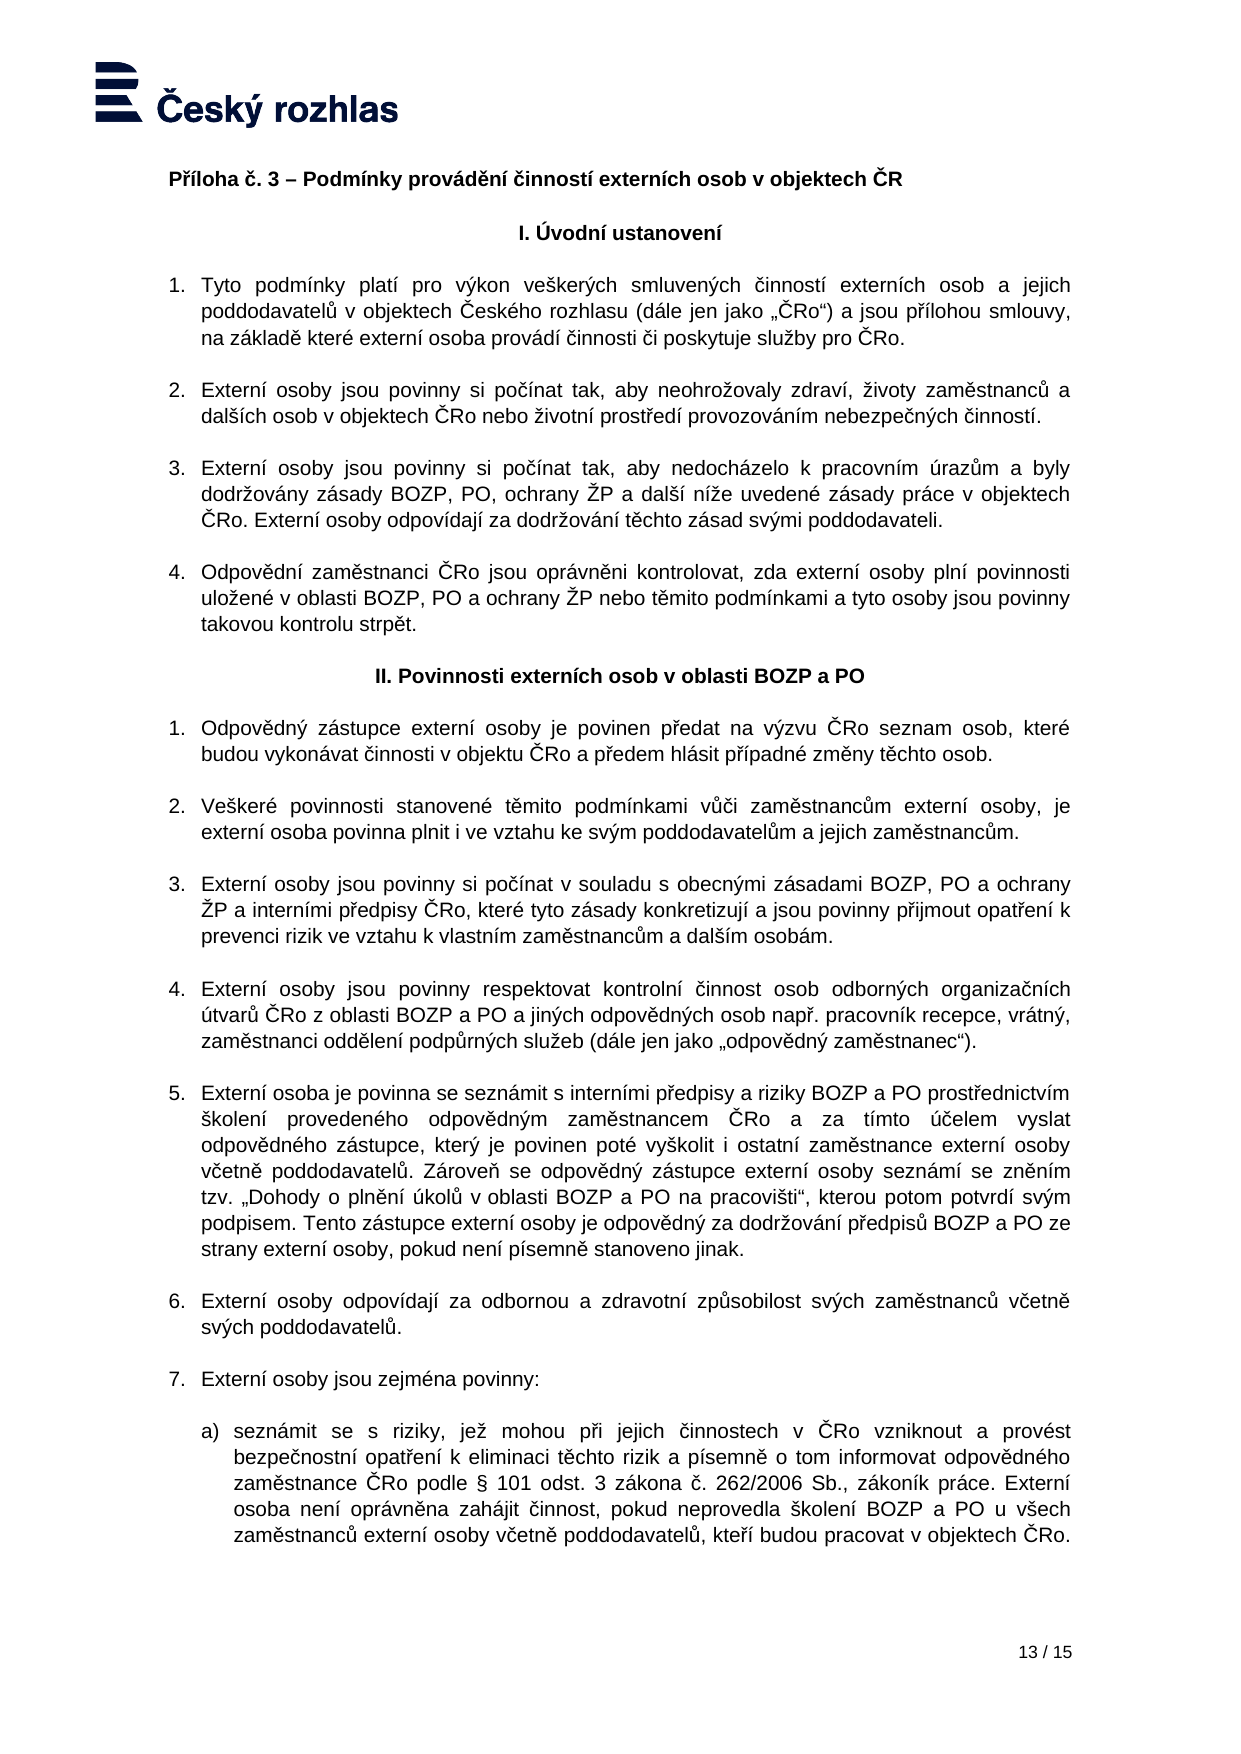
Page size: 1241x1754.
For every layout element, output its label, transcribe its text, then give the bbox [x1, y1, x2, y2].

list Externí osoby jsou povinny si počínat v souladu s obecnými zásadami BOZP, PO a ochrany ŽP a interními předpisy ČRo, které tyto zásady konkretizují a jsou povinny přijmout opatření k prevenci rizik ve vztahu k vlastním zaměstnancům a dalším osobám. [168, 871, 1072, 949]
picture [95, 62, 398, 128]
list Externí osoby jsou povinny respektovat kontrolní činnost osob odborných organizačních útvarů ČRo z oblasti BOZP a PO a jiných odpovědných osob např. pracovník recepce, vrátný, zaměstnanci oddělení podpůrných služeb (dále jen jako „odpovědný zaměstnanec“). [168, 975, 1072, 1053]
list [201, 1418, 1072, 1548]
subtitle Úvodní ustanovení [168, 220, 1072, 246]
list Externí osoba je povinna se seznámit s interními předpisy a riziky BOZP a PO prostřednictvím školení provedeného odpovědným zaměstnancem ČRo a za tímto účelem vyslat odpovědného zástupce, který je povinen poté vyškolit i ostatní zaměstnance externí osoby včetně poddodavatelů. Zároveň se odpovědný zástupce externí osoby seznámí se zněním tzv. „Dohody o plnění úkolů v oblasti BOZP a PO na pracovišti“, kterou potom potvrdí svým podpisem. Tento zástupce externí osoby je odpovědný za dodržování předpisů BOZP a PO ze strany externí osoby, pokud není písemně stanoveno jinak. [168, 1079, 1072, 1262]
subtitle Povinnosti externích osob v oblasti BOZP a PO [168, 663, 1072, 689]
list Tyto podmínky platí pro výkon veškerých smluvených činností externích osob a jejich poddodavatelů v objektech Českého rozhlasu (dále jen jako „ČRo“) a jsou přílohou smlouvy, na základě které externí osoba provádí činnosti či poskytuje služby pro ČRo. [168, 272, 1072, 350]
list Odpovědní zaměstnanci ČRo jsou oprávněni kontrolovat, zda externí osoby plní povinnosti uložené v oblasti BOZP, PO a ochrany ŽP nebo těmito podmínkami a tyto osoby jsou povinny takovou kontrolu strpět. [168, 558, 1072, 637]
list Veškeré povinnosti stanovené těmito podmínkami vůči zaměstnancům externí osoby, je externí osoba povinna plnit i ve vztahu ke svým poddodavatelům a jejich zaměstnancům. [168, 793, 1072, 845]
list Externí osoby jsou povinny si počínat tak, aby nedocházelo k pracovním úrazům a byly dodržovány zásady BOZP, PO, ochrany ŽP a další níže uvedené zásady práce v objektech ČRo. Externí osoby odpovídají za dodržování těchto zásad svými poddodavateli. [168, 454, 1072, 532]
list Odpovědný zástupce externí osoby je povinen předat na výzvu ČRo seznam osob, které budou vykonávat činnosti v objektu ČRo a předem hlásit případné změny těchto osob. [168, 715, 1072, 767]
list Externí osoby jsou zejména povinny: [168, 1366, 1072, 1392]
list Externí osoby odpovídají za odbornou a zdravotní způsobilost svých zaměstnanců včetně svých poddodavatelů. [168, 1288, 1072, 1340]
list Externí osoby jsou povinny si počínat tak, aby neohrožovaly zdraví, životy zaměstnanců a dalších osob v objektech ČRo nebo životní prostředí provozováním nebezpečných činností. [168, 376, 1072, 428]
text Příloha č. 3 – Podmínky provádění činností externích osob v objektech ČR [168, 158, 1072, 194]
